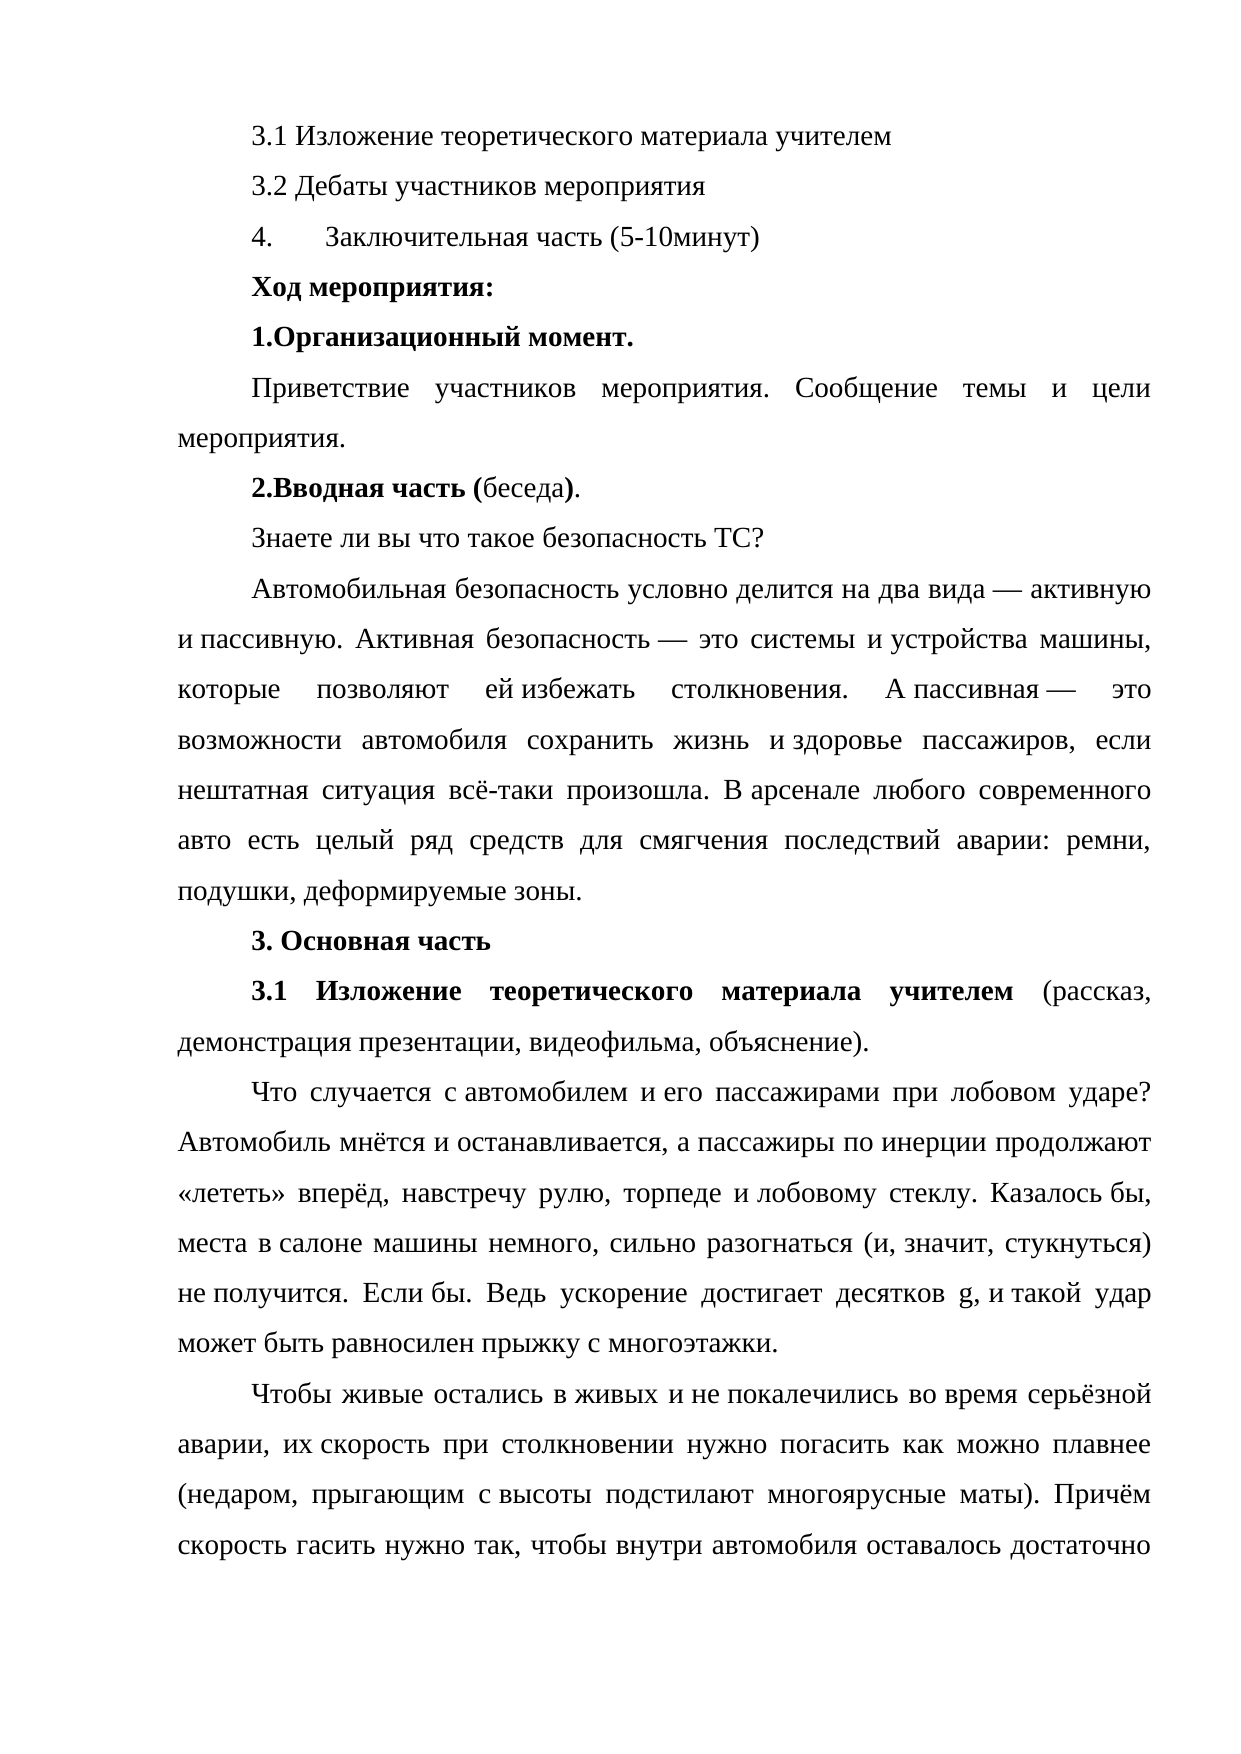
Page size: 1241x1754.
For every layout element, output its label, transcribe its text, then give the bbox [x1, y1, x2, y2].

text 2.Вводная часть (беседа). [177, 470, 1152, 504]
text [177, 1376, 1152, 1560]
text 1.Организационный момент. [177, 319, 1152, 353]
text 3. Основная часть [177, 923, 1152, 957]
text 3.1 Изложение теоретического материала учителем (рассказ, демонстрация презентации, видеофильма, объяснение). [177, 973, 1152, 1057]
text 3.1 Изложение теоретического материала учителем [177, 118, 1152, 152]
text 3.2 Дебаты участников мероприятия [177, 168, 1152, 202]
text Приветствие участников мероприятия. Сообщение темы и цели мероприятия. [177, 370, 1152, 453]
list Заключительная часть (5-10минут) [177, 219, 1152, 252]
text Знаете ли вы что такое безопасность ТС? [177, 521, 1152, 554]
text Автомобильная безопасность условно делится на два вида — активную и пассивную. Активная безопасность — это системы и устройства машины, которые позволяют ей избежать столкновения. А пассивная — это возможности автомобиля сохранить жизнь и здоровье пассажиров, если нештатная ситуация всё-таки произошла. В арсенале любого современного авто есть целый ряд средств для смягчения последствий аварии: ремни, подушки, деформируемые зоны. [177, 571, 1152, 906]
text Ход мероприятия: [177, 269, 1152, 303]
text Что случается с автомобилем и его пассажирами при лобовом ударе? Автомобиль мнётся и останавливается, а пассажиры по инерции продолжают «лететь» вперёд, навстречу рулю, торпеде и лобовому стеклу. Казалось бы, места в салоне машины немного, сильно разогнаться (и, значит, стукнуться) не получится. Если бы. Ведь ускорение достигает десятков g, и такой удар может быть равносилен прыжку с многоэтажки. [177, 1074, 1152, 1359]
